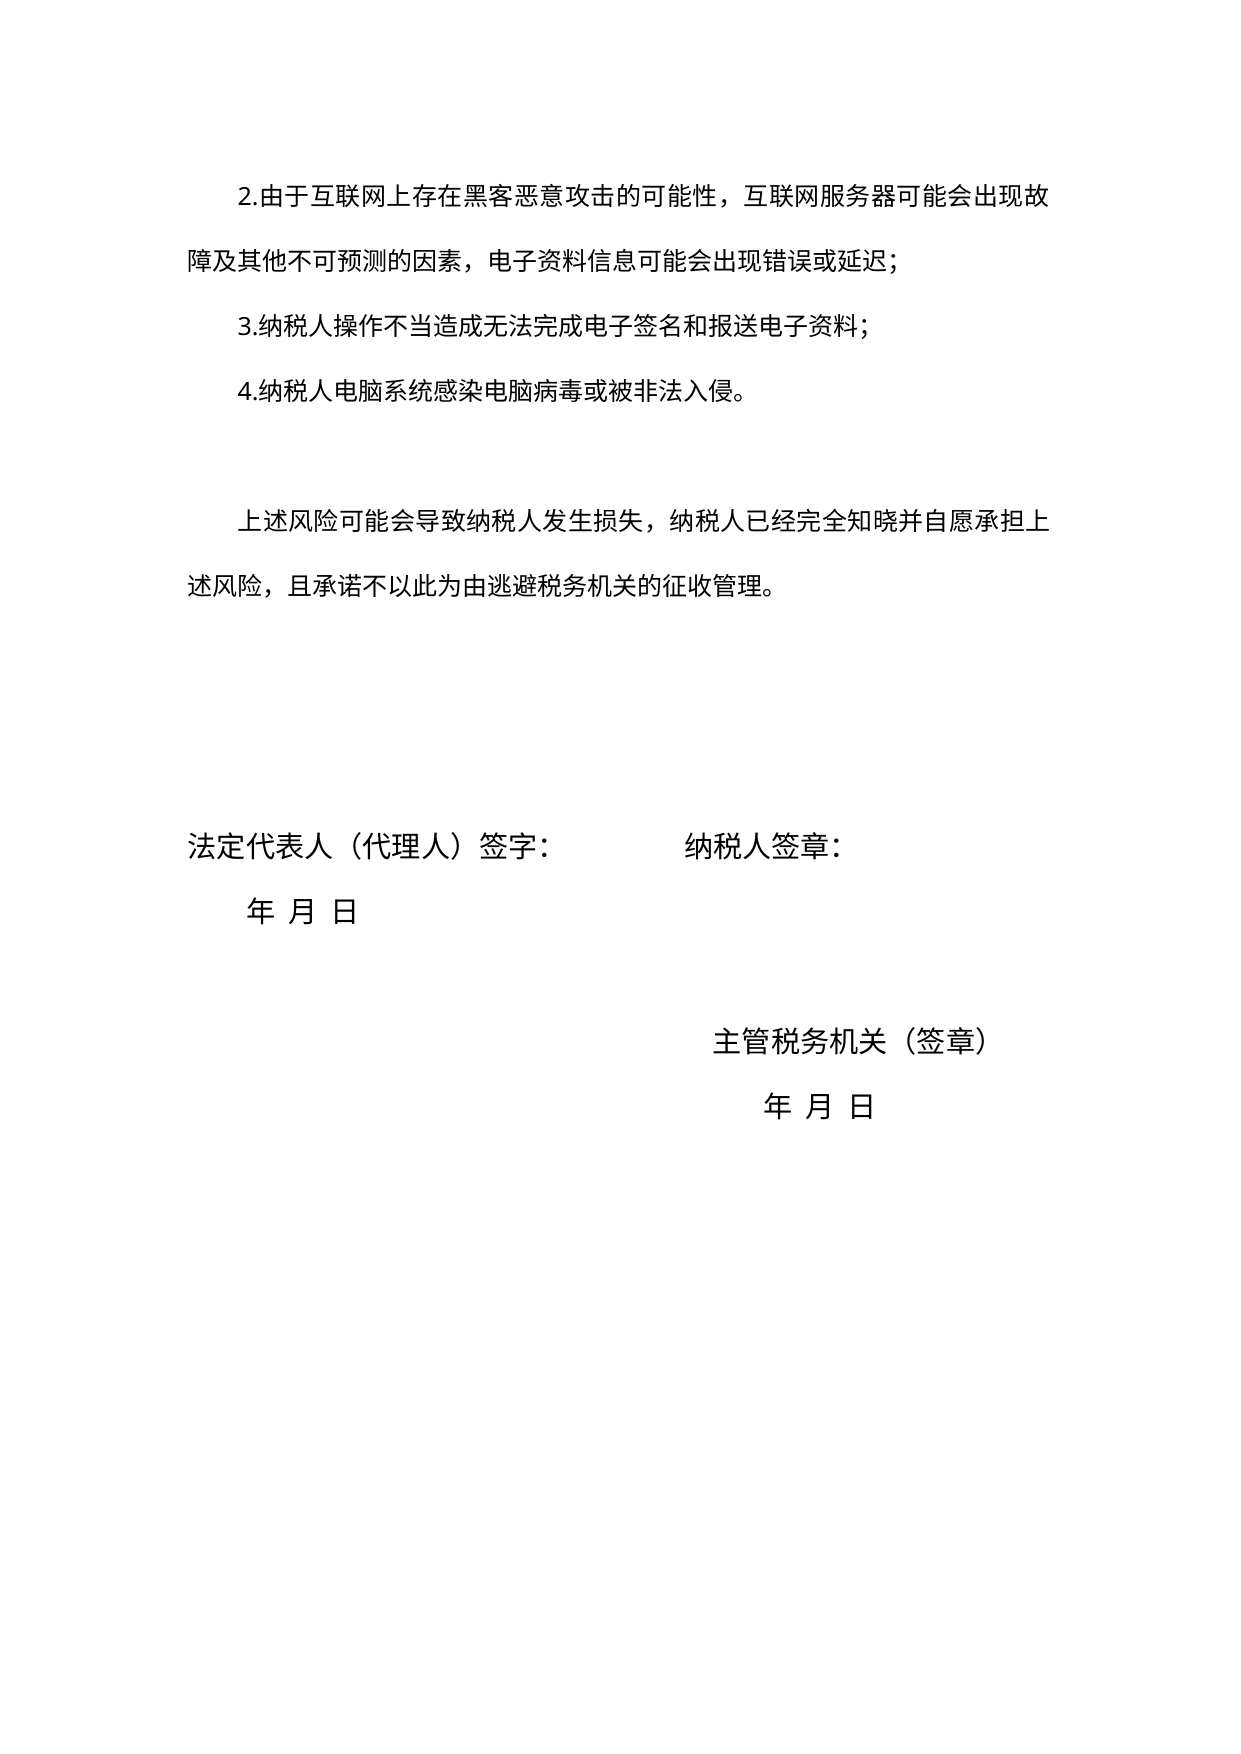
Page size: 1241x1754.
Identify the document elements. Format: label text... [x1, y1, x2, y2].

text 年 月 日 [187, 1072, 1053, 1137]
text 法定代表人（代理人）签字： 纳税人签章： [187, 812, 1053, 877]
text 3.纳税人操作不当造成无法完成电子签名和报送电子资料； [187, 292, 1053, 357]
text 年 月 日 [187, 877, 1053, 942]
text 2.由于互联网上存在黑客恶意攻击的可能性，互联网服务器可能会出现故障及其他不可预测的因素，电子资料信息可能会出现错误或延迟； [187, 162, 1053, 292]
text 4.纳税人电脑系统感染电脑病毒或被非法入侵。 [187, 357, 1053, 422]
text 主管税务机关（签章） [187, 1007, 1053, 1072]
text 上述风险可能会导致纳税人发生损失，纳税人已经完全知晓并自愿承担上述风险，且承诺不以此为由逃避税务机关的征收管理。 [187, 487, 1053, 617]
